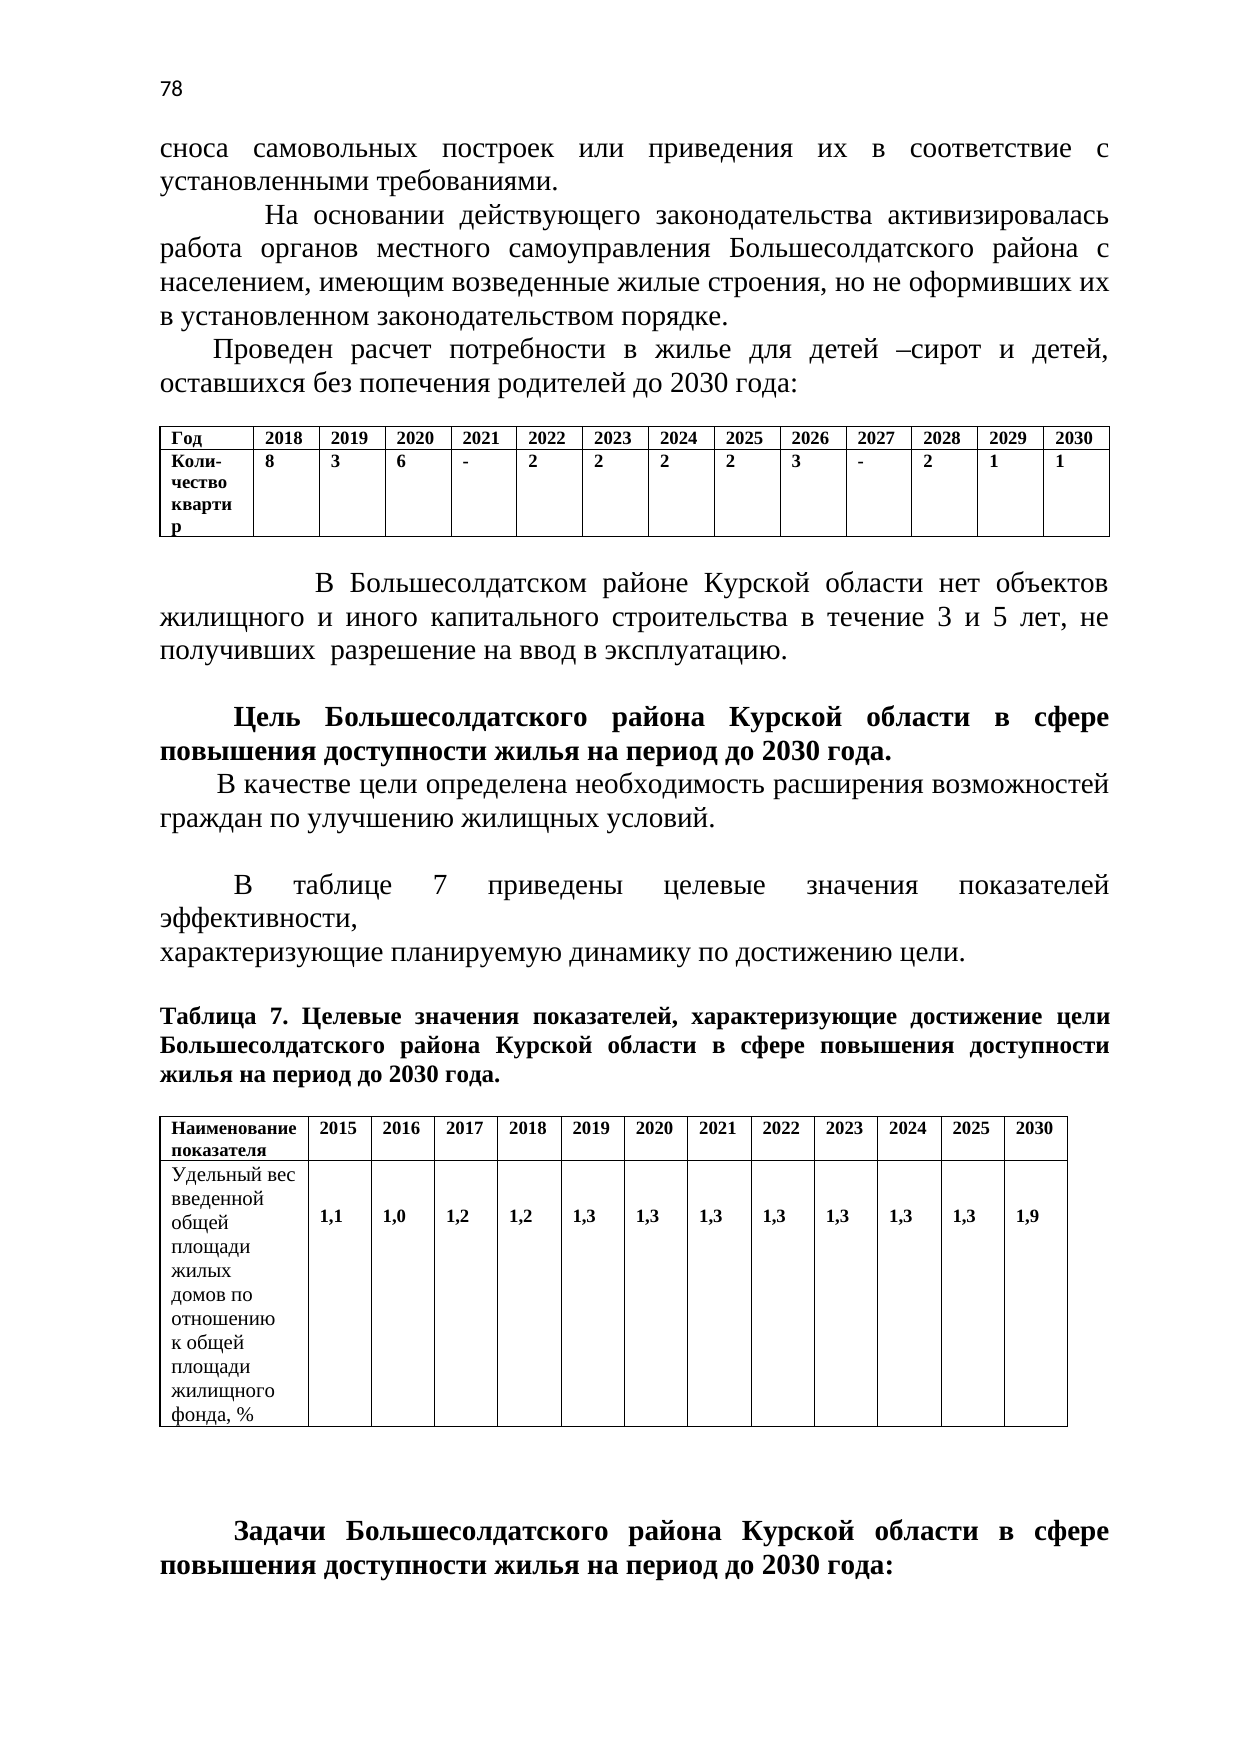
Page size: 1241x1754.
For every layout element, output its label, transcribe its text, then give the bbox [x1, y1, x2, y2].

table_cell 8 [254, 450, 319, 536]
text Проведен расчет потребности в жилье для детей –сирот и детей, оставшихся без попечения родителей до 2030 года: [159, 331, 1110, 398]
text В качестве цели определена необходимость расширения возможностей граждан по улучшению жилищных условий. [159, 766, 1110, 833]
table_header 2029 [978, 427, 1043, 449]
table_cell 1,3 [688, 1161, 751, 1426]
table_header 2030 [1005, 1117, 1067, 1160]
table_header 2028 [912, 427, 977, 449]
table_header 2017 [435, 1117, 497, 1160]
table_header 2015 [309, 1117, 371, 1160]
table_cell 1,3 [878, 1161, 941, 1426]
table_cell 1,0 [372, 1161, 434, 1426]
table_header Год [161, 427, 253, 449]
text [159, 130, 1110, 197]
table_cell 3 [781, 450, 846, 536]
table_header 2023 [815, 1117, 877, 1160]
table_header 2019 [562, 1117, 624, 1160]
table_header 2030 [1044, 427, 1109, 449]
text Таблица 7. Целевые значения показателей, характеризующие достижение цели Большесолдатского района Курской области в сфере повышения доступности жилья на период до 2030 года. [159, 1001, 1110, 1087]
table_cell - [847, 450, 911, 536]
table_header 2025 [942, 1117, 1004, 1160]
table_header 2025 [715, 427, 780, 449]
table_header 2021 [452, 427, 516, 449]
table_header 2016 [372, 1117, 434, 1160]
table_cell 2 [517, 450, 582, 536]
table_cell 2 [649, 450, 714, 536]
table_cell 2 [583, 450, 648, 536]
table_cell 1,3 [625, 1161, 687, 1426]
table_header 2020 [386, 427, 451, 449]
table_cell 2 [715, 450, 780, 536]
table_header 2020 [625, 1117, 687, 1160]
table_cell 3 [320, 450, 385, 536]
table_header 2022 [752, 1117, 814, 1160]
table_header Наименование показателя [161, 1117, 308, 1160]
table_cell 1,3 [562, 1161, 624, 1426]
text Задачи Большесолдатского района Курской области в сфере повышения доступности жилья на период до 2030 года: [159, 1513, 1110, 1581]
table_header 2024 [649, 427, 714, 449]
table_header 2027 [847, 427, 911, 449]
text На основании действующего законодательства активизировалась работа органов местного самоуправления Большесолдатского района с населением, имеющим возведенные жилые строения, но не оформивших их в установленном законодательством порядке. [159, 197, 1110, 331]
table_header 2019 [320, 427, 385, 449]
table_cell Удельный вес введенной общей площади жилых домов по отношению к общей площади жилищного фонда, % [161, 1161, 308, 1426]
text В Большесолдатском районе Курской области нет объектов жилищного и иного капитального строительства в течение 3 и 5 лет, не получивших разрешение на ввод в эксплуатацию. [159, 565, 1110, 666]
table_header 2018 [498, 1117, 561, 1160]
table_cell 6 [386, 450, 451, 536]
table_cell 1,3 [752, 1161, 814, 1426]
table_cell 1,2 [435, 1161, 497, 1426]
table_header 2024 [878, 1117, 941, 1160]
table_cell 1,3 [815, 1161, 877, 1426]
table_header 2023 [583, 427, 648, 449]
table_cell 1,2 [498, 1161, 561, 1426]
table_cell 1,1 [309, 1161, 371, 1426]
table_header 2021 [688, 1117, 751, 1160]
table_header 2026 [781, 427, 846, 449]
table_cell 1,9 [1005, 1161, 1067, 1426]
table_cell 1 [978, 450, 1043, 536]
table_cell 1 [1044, 450, 1109, 536]
text Цель Большесолдатского района Курской области в сфере повышения доступности жилья на период до 2030 года. [159, 699, 1110, 766]
table_header 2022 [517, 427, 582, 449]
table_header 2018 [254, 427, 319, 449]
text В таблице 7 приведены целевые значения показателей эффективности, [159, 867, 1110, 934]
table_cell 2 [912, 450, 977, 536]
text характеризующие планируемую динамику по достижению цели. [159, 934, 1110, 968]
table_cell Коли- чество квартир [161, 450, 253, 536]
table_cell - [452, 450, 516, 536]
table_cell 1,3 [942, 1161, 1004, 1426]
